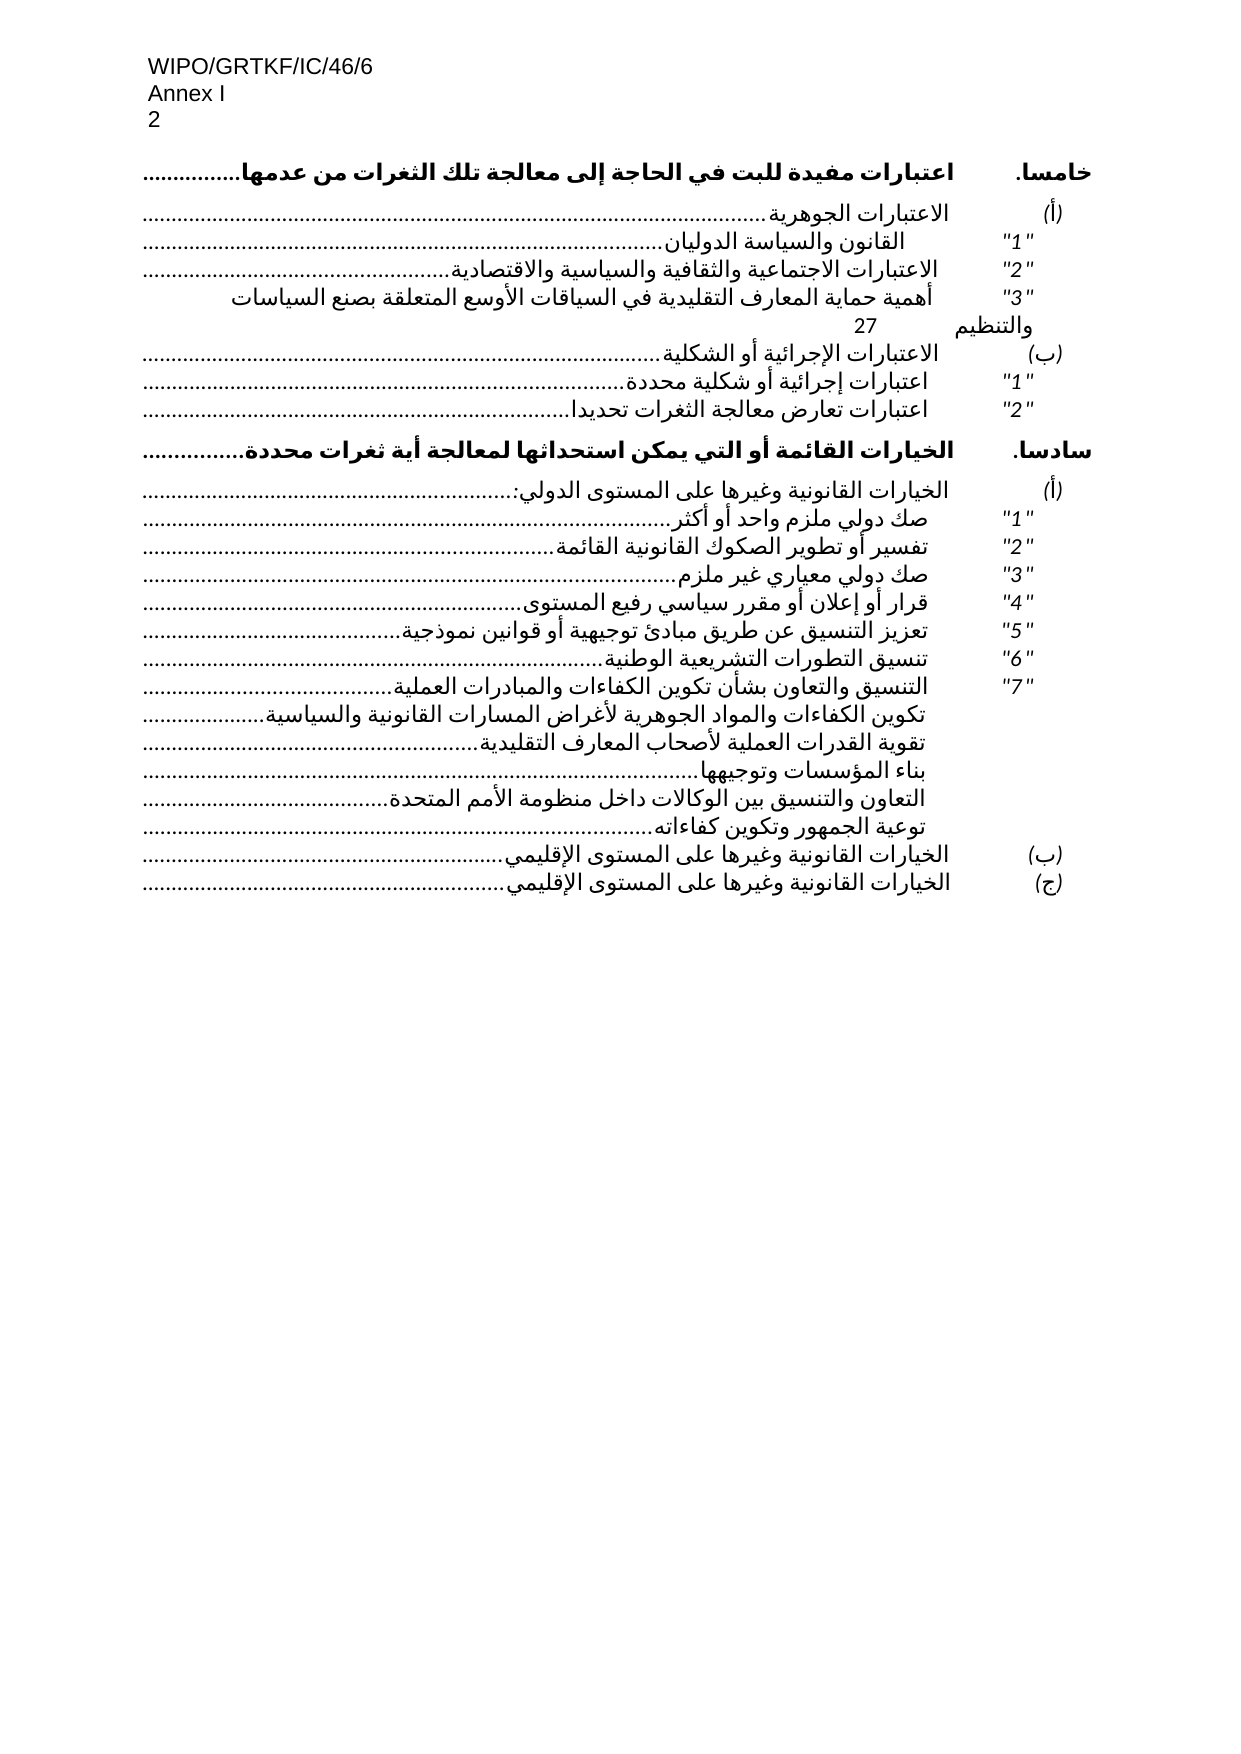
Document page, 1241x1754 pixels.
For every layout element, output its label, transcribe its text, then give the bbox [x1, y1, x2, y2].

text سادسا. الخيارات القائمة أو التي يمكن استحداثها لمعالجة أية ثغرات محددة 28 [148, 436, 1092, 464]
text "6" تنسيق التطورات التشريعية الوطنية 31 [148, 644, 1033, 672]
text "3" صك دولي معياري غير ملزم 30 [148, 560, 1033, 588]
text (ب) الاعتبارات الإجرائية أو الشكلية 27 [148, 339, 1063, 367]
text توعية الجمهور وتكوين كفاءاته 34 [148, 812, 1004, 841]
text (أ) الخيارات القانونية وغيرها على المستوى الدولي: 29 [148, 476, 1063, 504]
text "1" اعتبارات إجرائية أو شكلية محددة 27 [148, 367, 1033, 395]
text "1" صك دولي ملزم واحد أو أكثر 29 [148, 504, 1033, 532]
text "1" القانون والسياسة الدوليان 26 [148, 227, 1033, 255]
text "5" تعزيز التنسيق عن طريق مبادئ توجيهية أو قوانين نموذجية 31 [148, 616, 1033, 644]
text (ج) الخيارات القانونية وغيرها على المستوى الإقليمي 34 [148, 868, 1063, 897]
text "2" اعتبارات تعارض معالجة الثغرات تحديدا 28 [148, 395, 1033, 423]
text "2" تفسير أو تطوير الصكوك القانونية القائمة 29 [148, 532, 1033, 560]
text تقوية القدرات العملية لأصحاب المعارف التقليدية 33 [148, 728, 1004, 756]
text "2" الاعتبارات الاجتماعية والثقافية والسياسية والاقتصادية 27 [148, 255, 1033, 283]
text "7" التنسيق والتعاون بشأن تكوين الكفاءات والمبادرات العملية 32 [148, 672, 1033, 700]
text خامسا. اعتبارات مفيدة للبت في الحاجة إلى معالجة تلك الثغرات من عدمها 25 [148, 158, 1092, 187]
text تكوين الكفاءات والمواد الجوهرية لأغراض المسارات القانونية والسياسية 32 [148, 700, 1004, 728]
text (ب) الخيارات القانونية وغيرها على المستوى الإقليمي 34 [148, 841, 1063, 868]
text (أ) الاعتبارات الجوهرية 26 [148, 199, 1063, 227]
text "4" قرار أو إعلان أو مقرر سياسي رفيع المستوى 30 [148, 588, 1033, 616]
text بناء المؤسسات وتوجيهها 33 [148, 756, 1004, 784]
text "3" أهمية حماية المعارف التقليدية في السياقات الأوسع المتعلقة بصنع السياسات والتنظيم 27 [148, 283, 1033, 339]
text التعاون والتنسيق بين الوكالات داخل منظومة الأمم المتحدة 33 [148, 784, 1004, 812]
